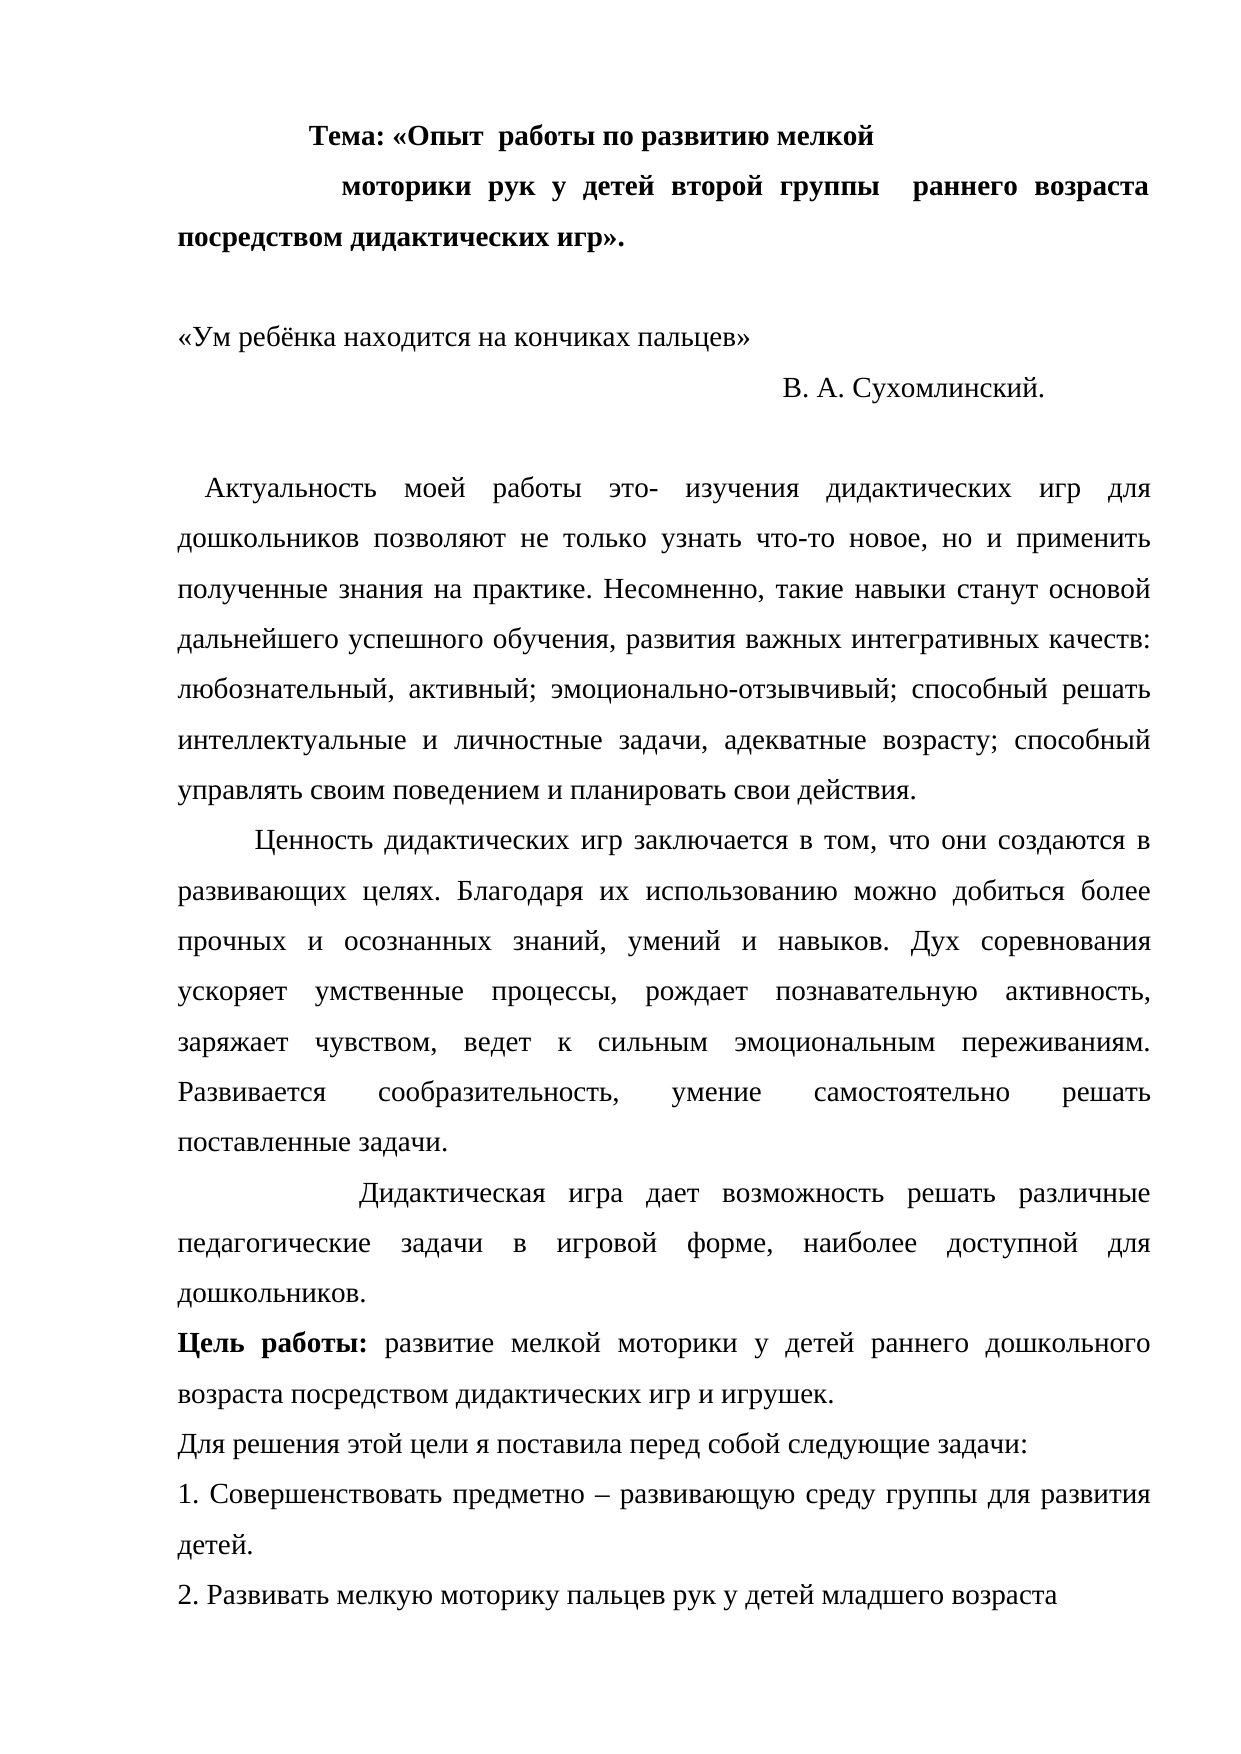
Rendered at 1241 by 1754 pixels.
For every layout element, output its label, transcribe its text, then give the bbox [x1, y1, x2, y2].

text 1. Совершенствовать предметно – развивающую среду группы для развития детей. [177, 1477, 1152, 1560]
text «Ум ребёнка находится на кончиках пальцев» [177, 319, 1152, 353]
text Актуальность моей работы это- изучения дидактических игр для дошкольников позволяют не только узнать что-то новое, но и применить полученные знания на практике. Несомненно, такие навыки станут основой дальнейшего успешного обучения, развития важных интегративных качеств: любознательный, активный; эмоционально-отзывчивый; способный решать интеллектуальные и личностные задачи, адекватные возрасту; способный управлять своим поведением и планировать свои действия. [177, 470, 1152, 806]
text Цель работы: развитие мелкой моторики у детей раннего дошкольного возраста посредством дидактических игр и игрушек. [177, 1326, 1152, 1409]
text 2. Развивать мелкую моторику пальцев рук у детей младшего возраста [177, 1577, 1152, 1611]
text Дидактическая игра дает возможность решать различные педагогические задачи в игровой форме, наиболее доступной для дошкольников. [177, 1175, 1152, 1309]
text Тема: «Опыт работы по развитию мелкой [177, 118, 1152, 152]
text моторики рук у детей второй группы раннего возраста посредством дидактических игр». [177, 168, 1152, 252]
text Ценность дидактических игр заключается в том, что они создаются в развивающих целях. Благодаря их использованию можно добиться более прочных и осознанных знаний, умений и навыков. Дух соревнования ускоряет умственные процессы, рождает познавательную активность, заряжает чувством, ведет к сильным эмоциональным переживаниям. Развивается сообразительность, умение самостоятельно решать поставленные задачи. [177, 822, 1152, 1158]
text В. А. Сухомлинский. [177, 370, 1152, 403]
text Для решения этой цели я поставила перед собой следующие задачи: [177, 1426, 1152, 1460]
